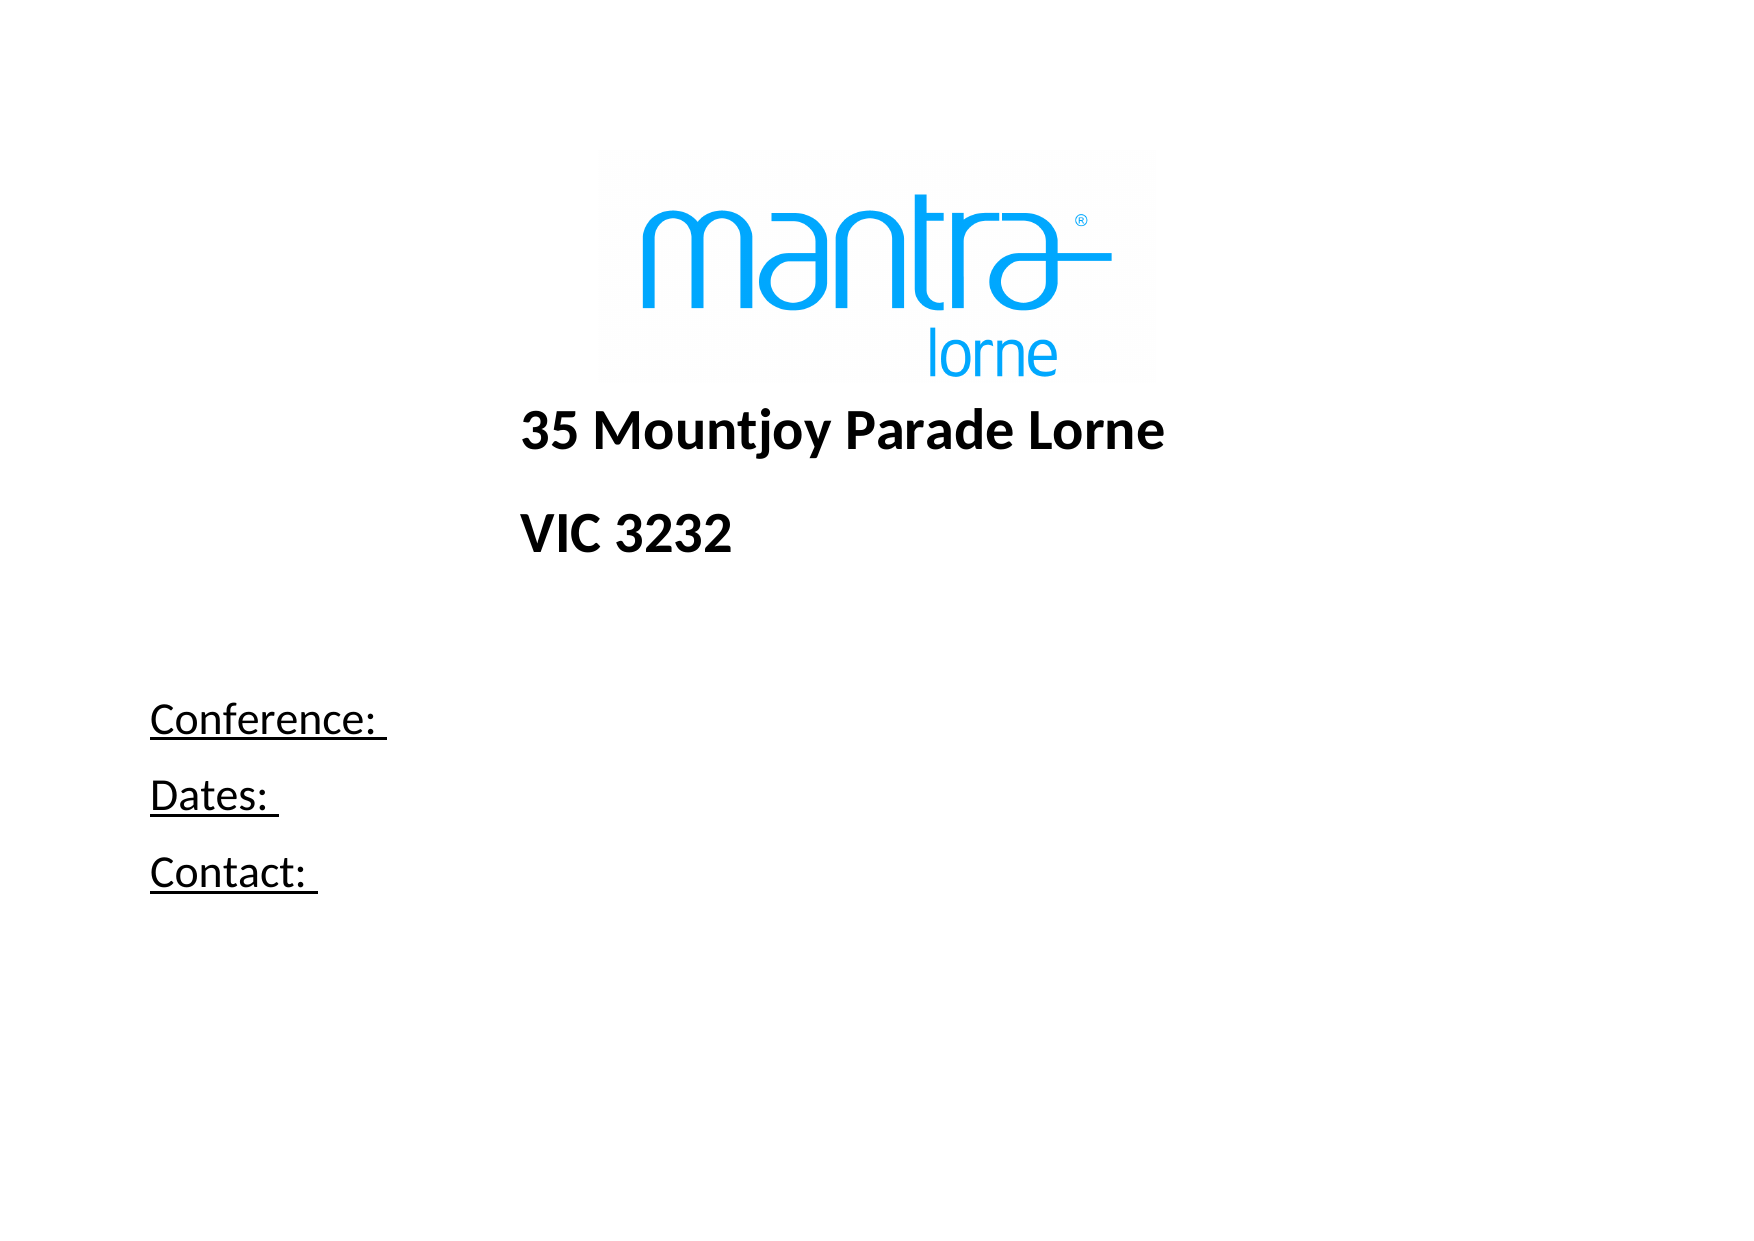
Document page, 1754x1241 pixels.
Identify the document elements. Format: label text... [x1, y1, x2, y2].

picture [598, 150, 1157, 383]
text Contact: [150, 843, 1604, 899]
text Dates: [150, 766, 1604, 822]
text Conference: [150, 689, 1604, 746]
